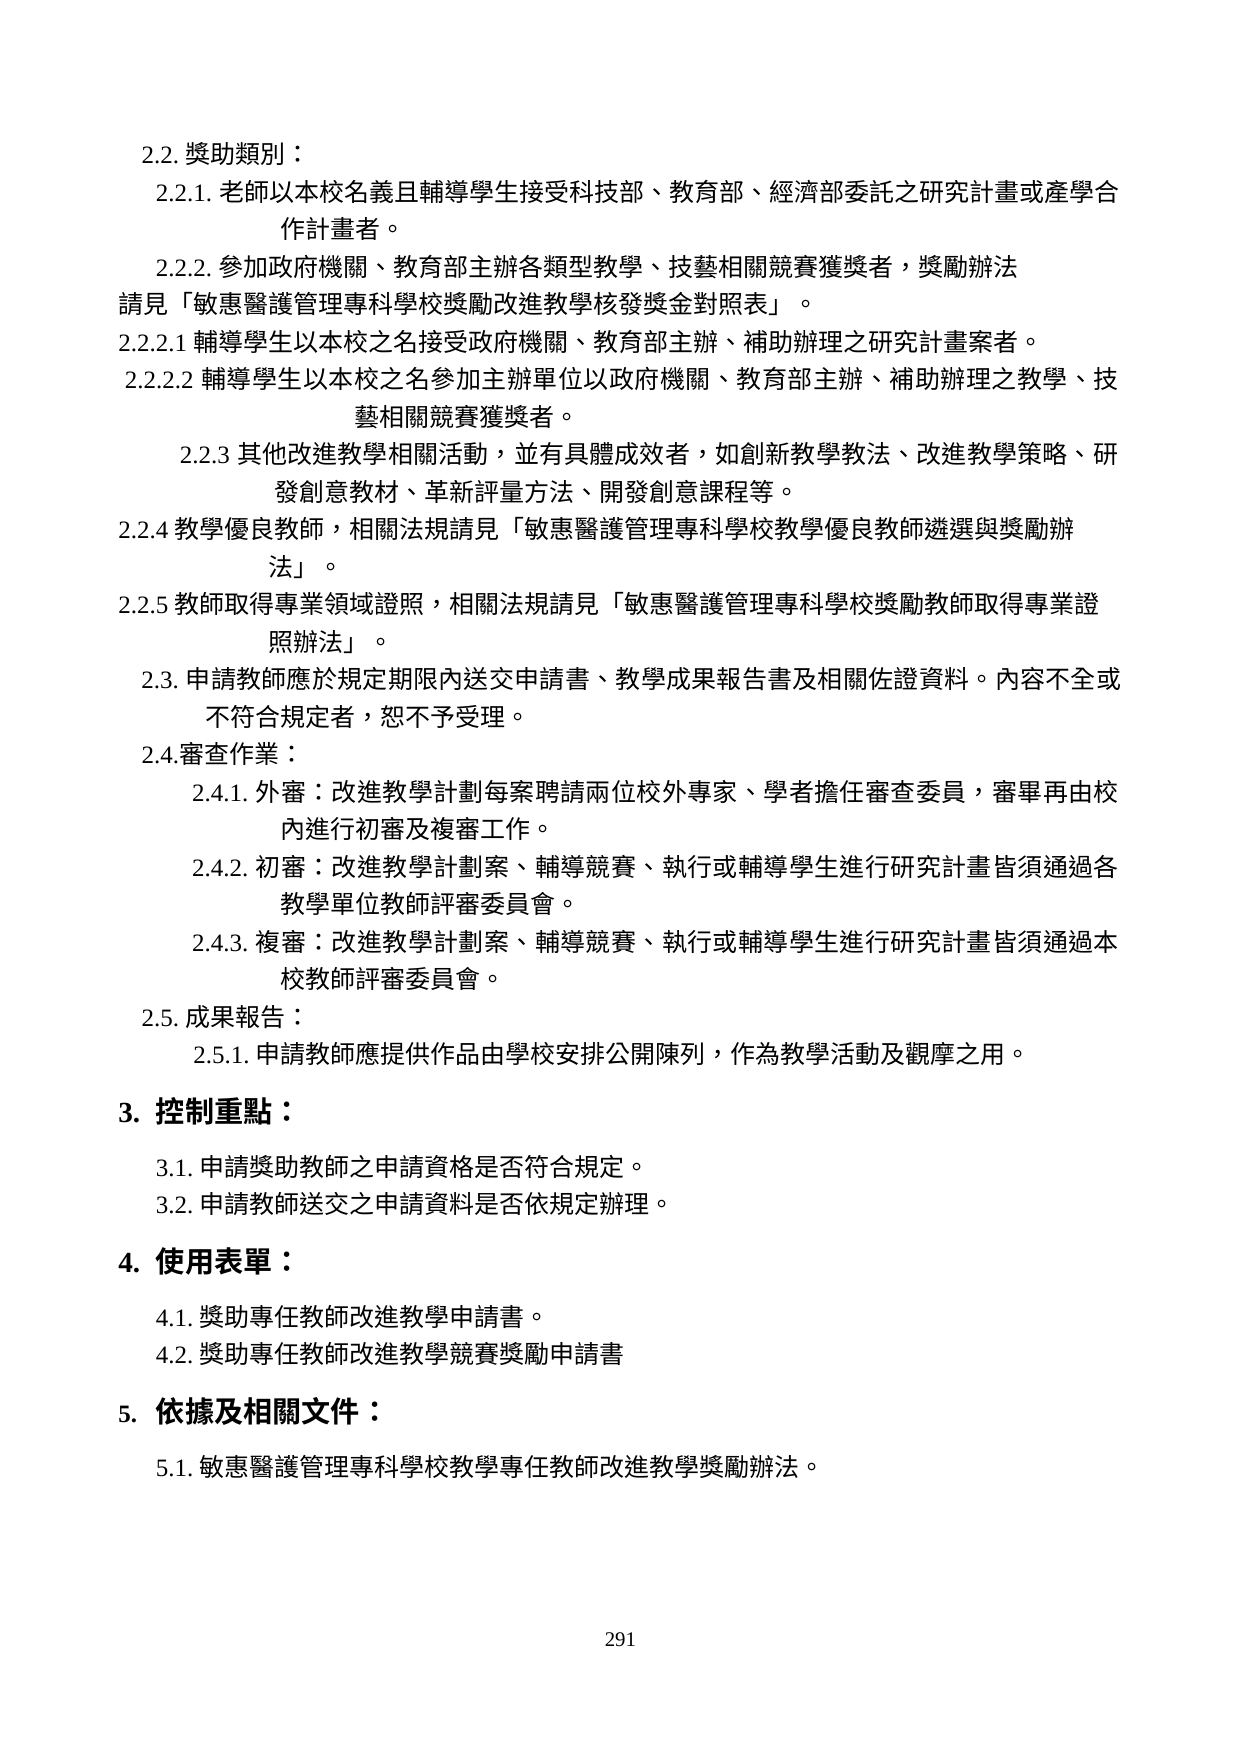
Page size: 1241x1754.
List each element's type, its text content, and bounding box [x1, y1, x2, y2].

text 2.5.1. 申請教師應提供作品由學校安排公開陳列，作為教學活動及觀摩之用。 [193, 1034, 1122, 1072]
text 2.4.3. 複審：改進教學計劃案、輔導競賽、執行或輔導學生進行研究計畫皆須通過本校教師評審委員會。 [192, 922, 1122, 997]
text 2.2.1. 老師以本校名義且輔導學生接受科技部、教育部、經濟部委託之研究計畫或產學合作計畫者。 [118, 172, 1122, 247]
text 2.4.1. 外審：改進教學計劃每案聘請兩位校外專家、學者擔任審查委員，審畢再由校內進行初審及複審工作。 [192, 772, 1122, 847]
text 2.2.4 教學優良教師，相關法規請見「敏惠醫護管理專科學校教學優良教師遴選與獎勵辦法」。 [118, 509, 1122, 584]
text 2.2.3 其他改進教學相關活動，並有具體成效者，如創新教學教法、改進教學策略、研發創意教材、革新評量方法、開發創意課程等。 [160, 434, 1122, 509]
text 2.2.5 教師取得專業領域證照，相關法規請見「敏惠醫護管理專科學校獎勵教師取得專業證照辦法」。 [118, 584, 1122, 659]
text 請見「敏惠醫護管理專科學校獎勵改進教學核發獎金對照表」。 [118, 284, 1122, 322]
text 2.4.2. 初審：改進教學計劃案、輔導競賽、執行或輔導學生進行研究計畫皆須通過各教學單位教師評審委員會。 [192, 847, 1122, 922]
text 3.2. 申請教師送交之申請資料是否依規定辦理。 [156, 1184, 1122, 1222]
text 2.2.2.2 輔導學生以本校之名參加主辦單位以政府機關、教育部主辦、補助辦理之教學、技藝相關競賽獲獎者。 [118, 359, 1122, 434]
text 2.2. 獎助類別： [141, 134, 1122, 172]
text 2.5. 成果報告： [141, 997, 1122, 1034]
text 2.4.審查作業： [141, 734, 1122, 772]
text 2.2.2.1 輔導學生以本校之名接受政府機關、教育部主辦、補助辦理之研究計畫案者。 [118, 322, 1122, 359]
text 2.3. 申請教師應於規定期限內送交申請書、教學成果報告書及相關佐證資料。內容不全或不符合規定者，恕不予受理。 [141, 659, 1122, 734]
text 5.1. 敏惠醫護管理專科學校教學專任教師改進教學獎勵辦法。 [156, 1447, 1122, 1484]
text 4.2. 獎助專任教師改進教學競賽獎勵申請書 [156, 1334, 1122, 1372]
list 依據及相關文件： [118, 1372, 1122, 1447]
list 使用表單： [118, 1222, 1122, 1297]
text 2.2.2. 參加政府機關、教育部主辦各類型教學、技藝相關競賽獲獎者，獎勵辦法 [118, 247, 1122, 284]
text 3.1. 申請獎助教師之申請資格是否符合規定。 [156, 1147, 1122, 1184]
text 4.1. 獎助專任教師改進教學申請書。 [156, 1297, 1122, 1334]
list 控制重點： [118, 1072, 1122, 1147]
